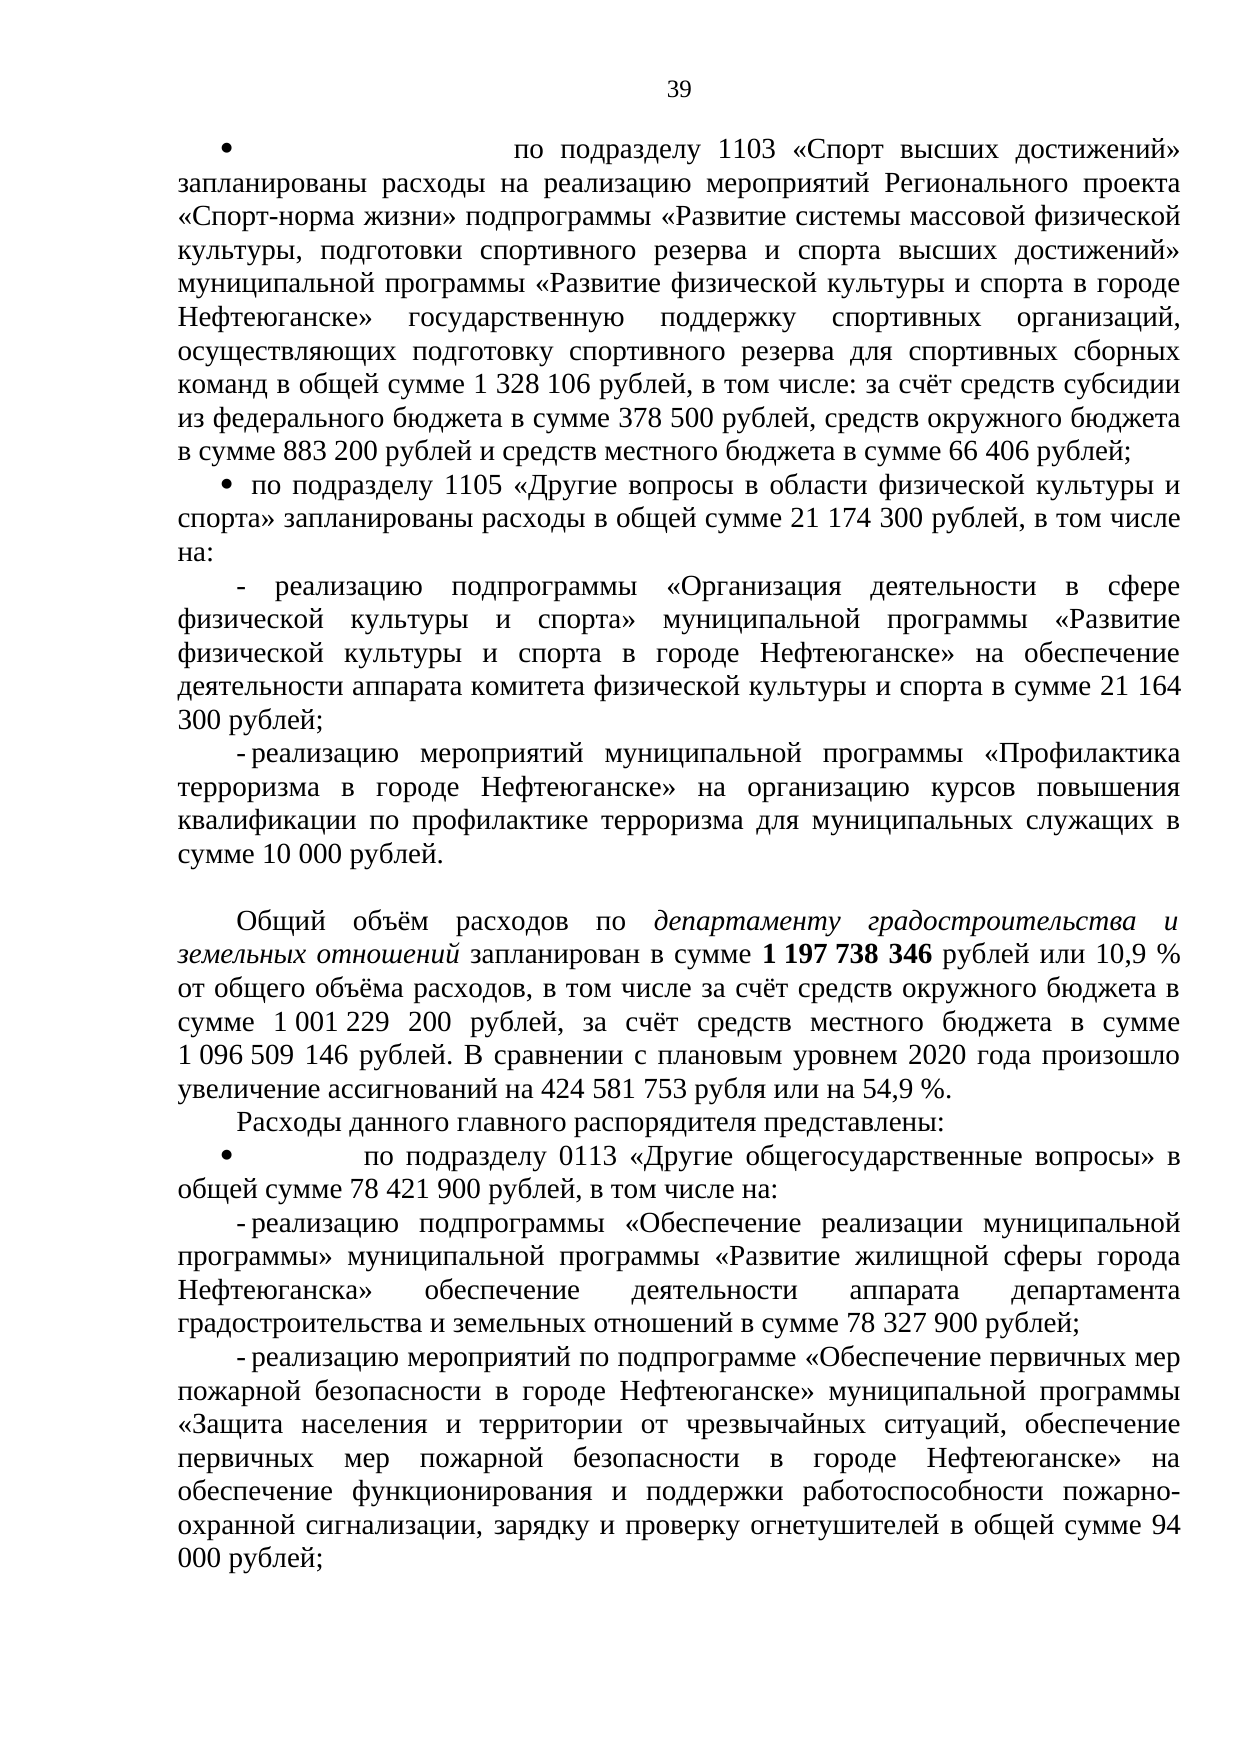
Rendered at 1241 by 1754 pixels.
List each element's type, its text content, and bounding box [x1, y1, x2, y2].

text - реализацию подпрограммы «Организация деятельности в сфере физической культуры и спорта» муниципальной программы «Развитие физической культуры и спорта в городе Нефтеюганске» на обеспечение деятельности аппарата комитета физической культуры и спорта в сумме 21 164 300 рублей; [177, 568, 1181, 735]
list реализацию мероприятий муниципальной программы «Профилактика терроризма в городе Нефтеюганске» на организацию курсов повышения квалификации по профилактике терроризма для муниципальных служащих в сумме 10 000 рублей. [177, 735, 1181, 869]
text Расходы данного главного распорядителя представлены: [177, 1104, 1181, 1138]
list реализацию мероприятий по подпрограмме «Обеспечение первичных мер пожарной безопасности в городе Нефтеюганске» муниципальной программы «Защита населения и территории от чрезвычайных ситуаций, обеспечение первичных мер пожарной безопасности в городе Нефтеюганске» на обеспечение функционирования и поддержки работоспособности пожарно-охранной сигнализации, зарядку и проверку огнетушителей в общей сумме 94 000 рублей; [177, 1339, 1181, 1574]
list реализацию подпрограммы «Обеспечение реализации муниципальной программы» муниципальной программы «Развитие жилищной сферы города Нефтеюганска» обеспечение деятельности аппарата департамента градостроительства и земельных отношений в сумме 78 327 900 рублей; [177, 1205, 1181, 1339]
text Общий объём расходов по департаменту градостроительства и земельных отношений запланирован в сумме 1 197 738 346 рублей или 10,9 % от общего объёма расходов, в том числе за счёт средств окружного бюджета в сумме 1 001 229 200 рублей, за счёт средств местного бюджета в сумме 1 096 509 146 рублей. В сравнении с плановым уровнем 2020 года произошло увеличение ассигнований на 424 581 753 рубля или на 54,9 %. [177, 903, 1181, 1104]
list по подразделу 0113 «Другие общегосударственные вопросы» в общей сумме 78 421 900 рублей, в том числе на: [177, 1138, 1181, 1205]
list по подразделу 1105 «Другие вопросы в области физической культуры и спорта» запланированы расходы в общей сумме 21 174 300 рублей, в том числе на: [177, 467, 1181, 568]
list по подразделу 1103 «Спорт высших достижений» запланированы расходы на реализацию мероприятий Регионального проекта «Спорт-норма жизни» подпрограммы «Развитие системы массовой физической культуры, подготовки спортивного резерва и спорта высших достижений» муниципальной программы «Развитие физической культуры и спорта в городе Нефтеюганске» государственную поддержку спортивных организаций, осуществляющих подготовку спортивного резерва для спортивных сборных команд в общей сумме 1 328 106 рублей, в том числе: за счёт средств субсидии из федерального бюджета в сумме 378 500 рублей, средств окружного бюджета в сумме 883 200 рублей и средств местного бюджета в сумме 66 406 рублей; [177, 131, 1181, 467]
